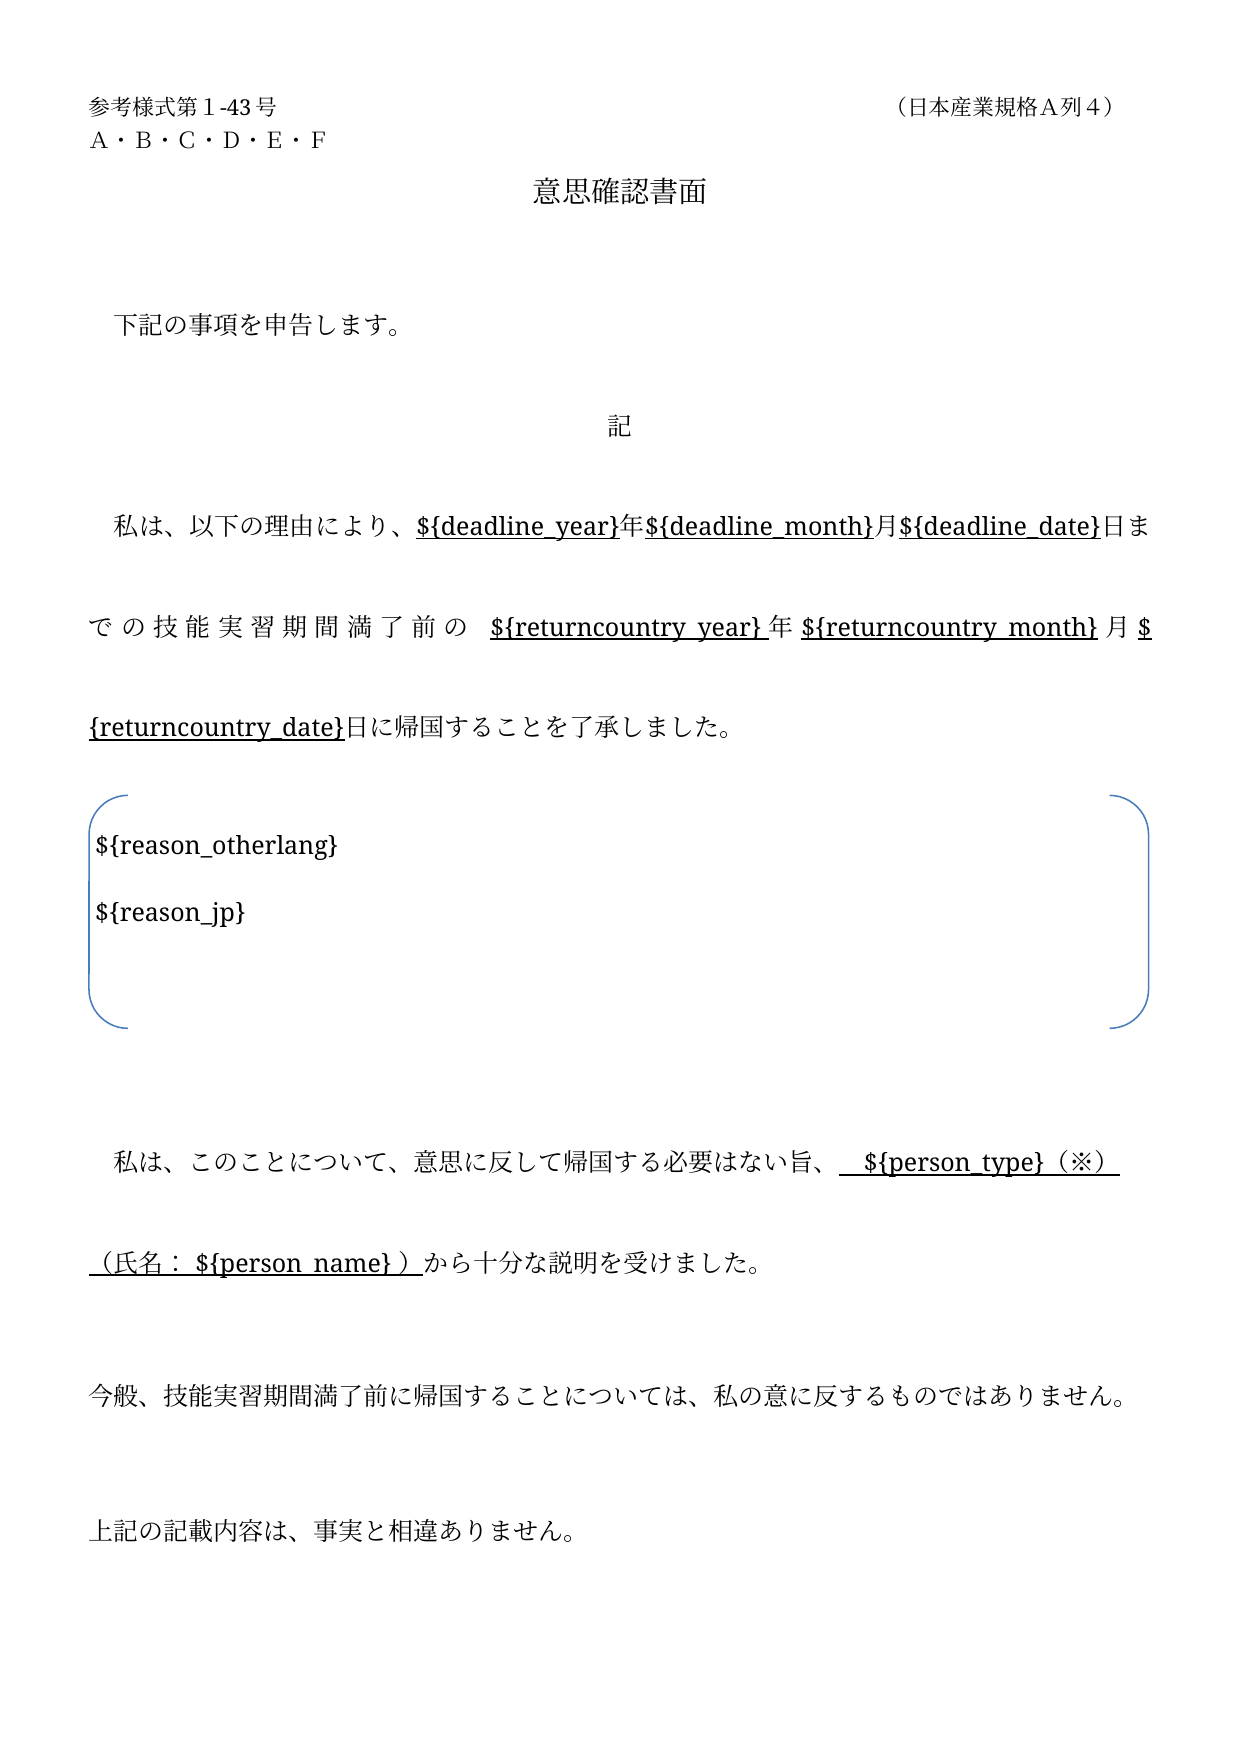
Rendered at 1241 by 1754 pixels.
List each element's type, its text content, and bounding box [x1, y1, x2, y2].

text 上記の記載内容は、事実と相違ありません。 [89, 1496, 1152, 1563]
text ${reason_jp} [90, 878, 1147, 945]
text ${reason_otherlang} [90, 811, 1147, 878]
text 今般、技能実習期間満了前に帰国することについては、私の意に反するものではありません。 [89, 1361, 1152, 1428]
text Ａ・Ｂ・Ｃ・Ｄ・Ｅ・Ｆ [89, 122, 1152, 156]
text 記 [89, 391, 1152, 458]
text 私は、このことについて、意思に反して帰国する必要はない旨、 ${person_type}（※）（氏名： ${person_name} ）から十分な説明を受けました。 [89, 1127, 1152, 1295]
text 私は、以下の理由により、${deadline_year}年${deadline_month}月${deadline_date}日までの技能実習期間満了前の ${returncountry_year}年${returncountry_month}月${returncountry_date}日に帰国することを了承しました。 [89, 491, 1152, 759]
text 参考様式第１-43号 （日本産業規格Ａ列４） [89, 89, 1152, 122]
text 下記の事項を申告します。 [89, 290, 1152, 357]
text 意思確認書面 [89, 156, 1152, 223]
